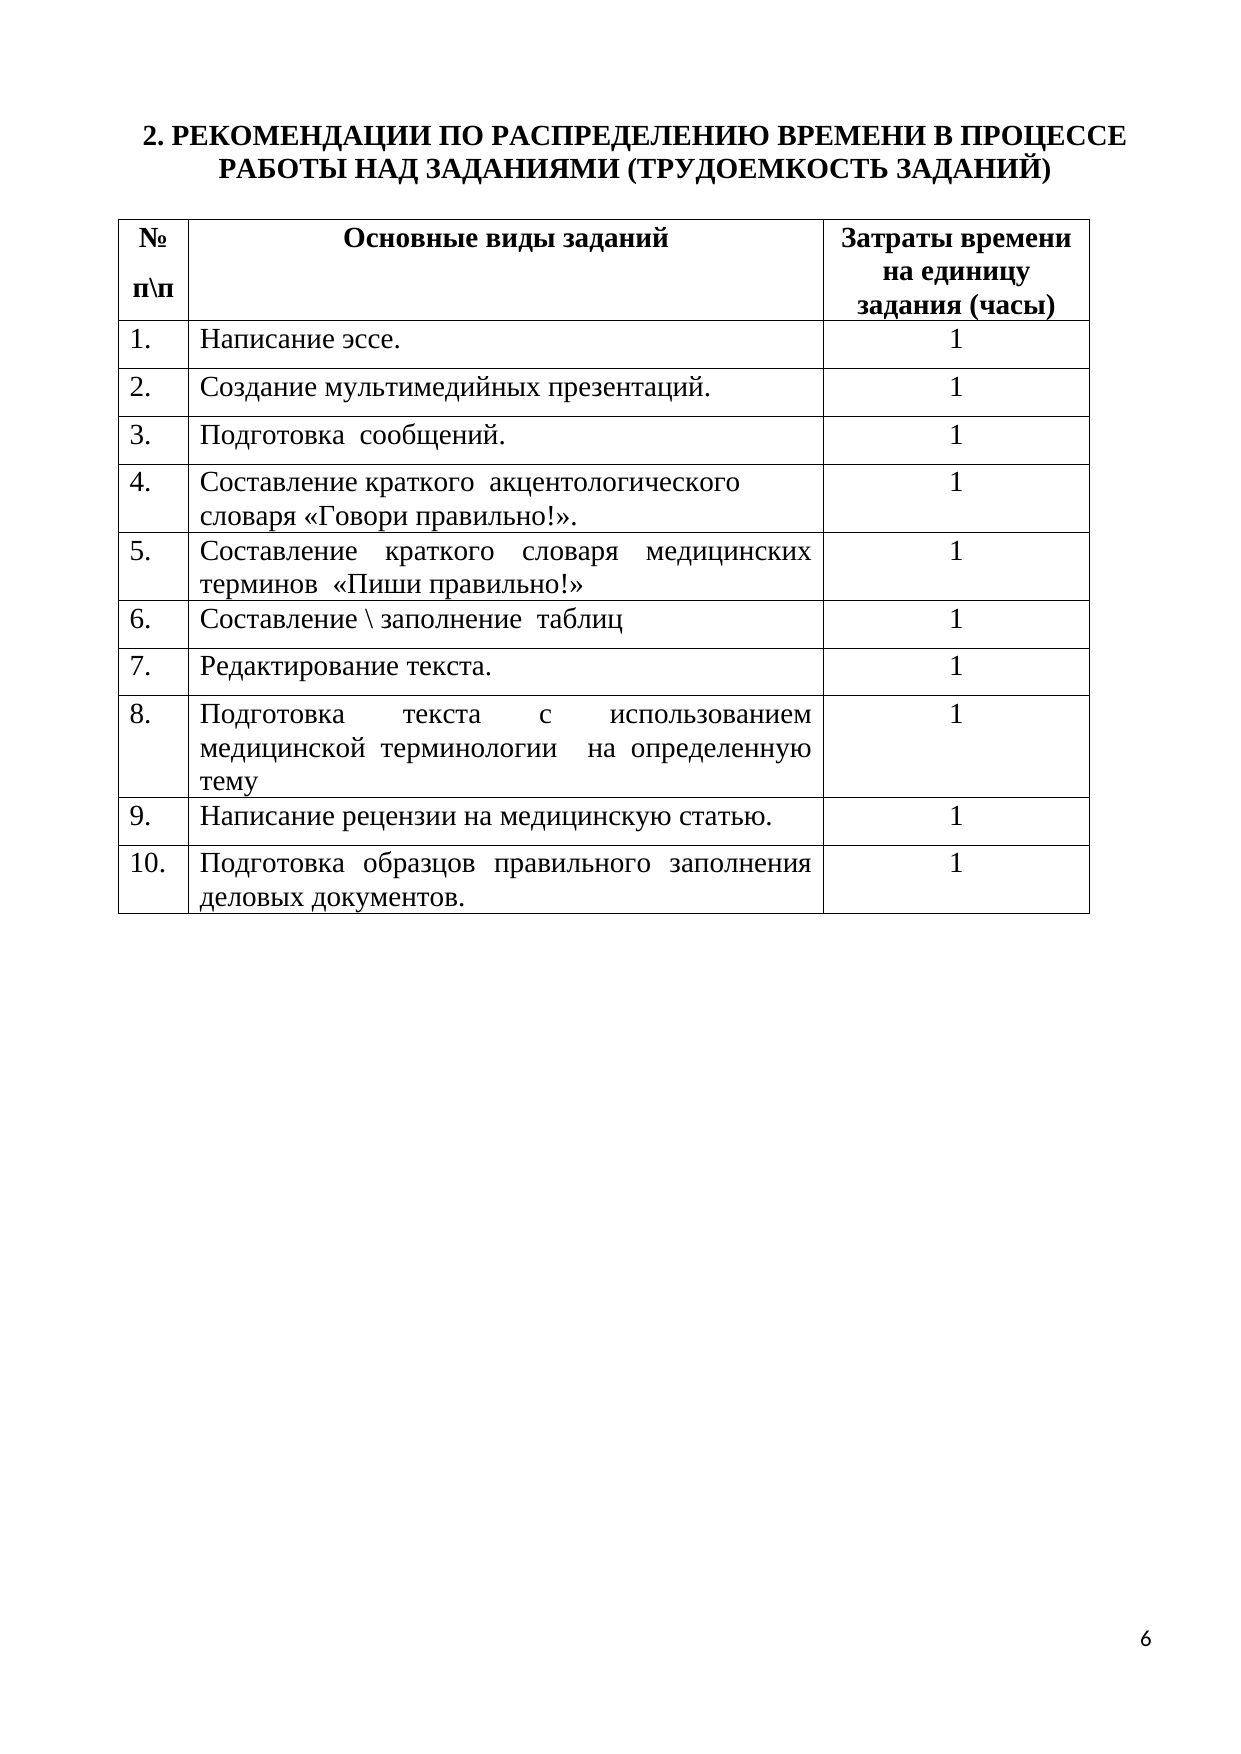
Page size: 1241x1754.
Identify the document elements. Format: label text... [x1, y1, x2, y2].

table_header Затраты времени на единицу задания (часы) [824, 220, 1089, 320]
table_cell Создание мультимедийных презентаций. [189, 369, 823, 416]
table_cell 4. [119, 465, 188, 532]
table_cell Редактирование текста. [189, 649, 823, 695]
table_cell Написание рецензии на медицинскую статью. [189, 798, 823, 844]
table_cell Написание эссе. [189, 321, 823, 368]
table_header Основные виды заданий [189, 220, 823, 320]
table_cell Составление краткого акцентологического словаря «Говори правильно!». [189, 465, 823, 532]
table_cell 1 [824, 417, 1089, 463]
table_cell 1 [824, 798, 1089, 844]
table_cell 1. [119, 321, 188, 368]
table_cell 1 [824, 321, 1089, 368]
table_cell 1 [824, 649, 1089, 695]
table_cell 1 [824, 696, 1089, 797]
table_cell Подготовка сообщений. [189, 417, 823, 463]
table_cell 1 [824, 369, 1089, 416]
table_cell 8. [119, 696, 188, 797]
table_header № п\п [119, 220, 188, 320]
table_cell 1 [824, 846, 1089, 913]
table_cell Составление краткого словаря медицинских терминов «Пиши правильно!» [189, 533, 823, 600]
table_cell 1 [824, 533, 1089, 600]
table_cell 10. [119, 846, 188, 913]
table_cell 7. [119, 649, 188, 695]
table_cell 2. [119, 369, 188, 416]
table_cell 6. [119, 601, 188, 647]
table_cell 1 [824, 601, 1089, 647]
table_cell 1 [824, 465, 1089, 532]
table_cell Составление \ заполнение таблиц [189, 601, 823, 647]
table_cell 3. [119, 417, 188, 463]
table_cell 9. [119, 798, 188, 844]
table_cell 5. [119, 533, 188, 600]
table_cell Подготовка текста с использованием медицинской терминологии на определенную тему [189, 696, 823, 797]
text 2. РЕКОМЕНДАЦИИ ПО РАСПРЕДЕЛЕНИЮ ВРЕМЕНИ В ПРОЦЕССЕ РАБОТЫ НАД ЗАДАНИЯМИ (ТРУДОЕМКОСТЬ ЗАДАНИЙ) [118, 118, 1152, 185]
table_cell Подготовка образцов правильного заполнения деловых документов. [189, 846, 823, 913]
